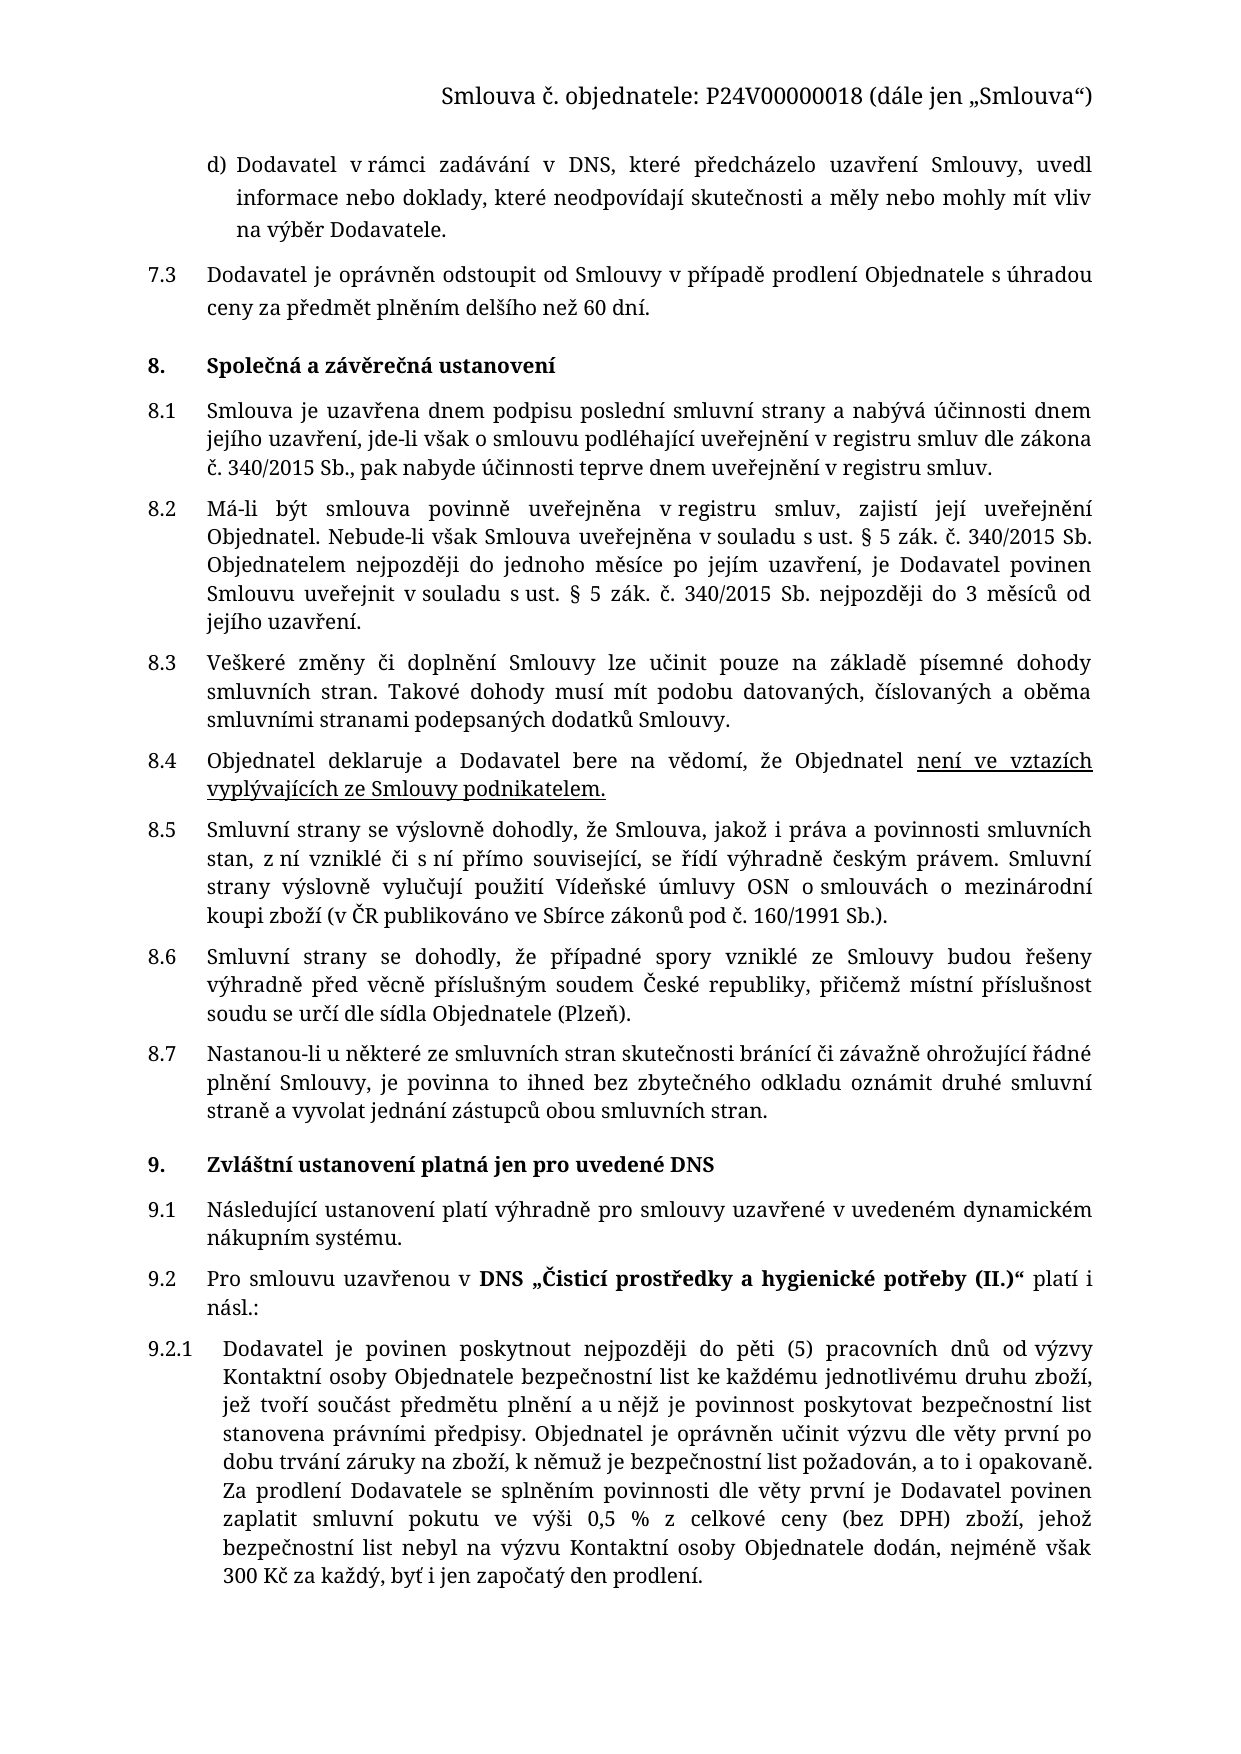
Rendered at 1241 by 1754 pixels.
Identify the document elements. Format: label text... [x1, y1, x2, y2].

list Smlouva je uzavřena dnem podpisu poslední smluvní strany a nabývá účinnosti dnem jejího uzavření, jde-li však o smlouvu podléhající uveřejnění v registru smluv dle zákona č. 340/2015 Sb., pak nabyde účinnosti teprve dnem uveřejnění v registru smluv. [148, 396, 1093, 481]
list Veškeré změny či doplnění Smlouvy lze učinit pouze na základě písemné dohody smluvních stran. Takové dohody musí mít podobu datovaných, číslovaných a oběma smluvními stranami podepsaných dodatků Smlouvy. [148, 648, 1093, 734]
list Pro smlouvu uzavřenou v DNS „Čisticí prostředky a hygienické potřeby (II.)“ platí i násl.: [148, 1264, 1093, 1321]
list Má-li být smlouva povinně uveřejněna v registru smluv, zajistí její uveřejnění Objednatel. Nebude-li však Smlouva uveřejněna v souladu s ust. § 5 zák. č. 340/2015 Sb. Objednatelem nejpozději do jednoho měsíce po jejím uzavření, je Dodavatel povinen Smlouvu uveřejnit v souladu s ust. § 5 zák. č. 340/2015 Sb. nejpozději do 3 měsíců od jejího uzavření. [148, 494, 1093, 636]
list Nastanou-li u některé ze smluvních stran skutečnosti bránící či závažně ohrožující řádné plnění Smlouvy, je povinna to ihned bez zbytečného odkladu oznámit druhé smluvní straně a vyvolat jednání zástupců obou smluvních stran. [148, 1039, 1093, 1125]
list Dodavatel v rámci zadávání v DNS, které předcházelo uzavření Smlouvy, uvedl informace nebo doklady, které neodpovídají skutečnosti a měly nebo mohly mít vliv na výběr Dodavatele. [207, 150, 1093, 244]
list Smluvní strany se dohodly, že případné spory vzniklé ze Smlouvy budou řešeny výhradně před věcně příslušným soudem České republiky, přičemž místní příslušnost soudu se určí dle sídla Objednatele (Plzeň). [148, 942, 1093, 1027]
list Dodavatel je oprávněn odstoupit od Smlouvy v případě prodlení Objednatele s úhradou ceny za předmět plněním delšího než 60 dní. [148, 261, 1093, 322]
list Společná a závěrečná ustanovení [148, 351, 1093, 379]
list Následující ustanovení platí výhradně pro smlouvy uzavřené v uvedeném dynamickém nákupním systému. [148, 1195, 1093, 1252]
list Objednatel deklaruje a Dodavatel bere na vědomí, že Objednatel není ve vztazích vyplývajících ze Smlouvy podnikatelem. [148, 746, 1093, 803]
list Smluvní strany se výslovně dohodly, že Smlouva, jakož i práva a povinnosti smluvních stan, z ní vzniklé či s ní přímo související, se řídí výhradně českým právem. Smluvní strany výslovně vylučují použití Vídeňské úmluvy OSN o smlouvách o mezinárodní koupi zboží (v ČR publikováno ve Sbírce zákonů pod č. 160/1991 Sb.). [148, 816, 1093, 929]
list Dodavatel je povinen poskytnout nejpozději do pěti (5) pracovních dnů od výzvy Kontaktní osoby Objednatele bezpečnostní list ke každému jednotlivému druhu zboží, jež tvoří součást předmětu plnění a u nějž je povinnost poskytovat bezpečnostní list stanovena právními předpisy. Objednatel je oprávněn učinit výzvu dle věty první po dobu trvání záruky na zboží, k němuž je bezpečnostní list požadován, a to i opakovaně. Za prodlení Dodavatele se splněním povinnosti dle věty první je Dodavatel povinen zaplatit smluvní pokutu ve výši 0,5 % z celkové ceny (bez DPH) zboží, jehož bezpečnostní list nebyl na výzvu Kontaktní osoby Objednatele dodán, nejméně však 300 Kč za každý, byť i jen započatý den prodlení. [148, 1334, 1093, 1590]
list Zvláštní ustanovení platná jen pro uvedené DNS [148, 1150, 1093, 1178]
